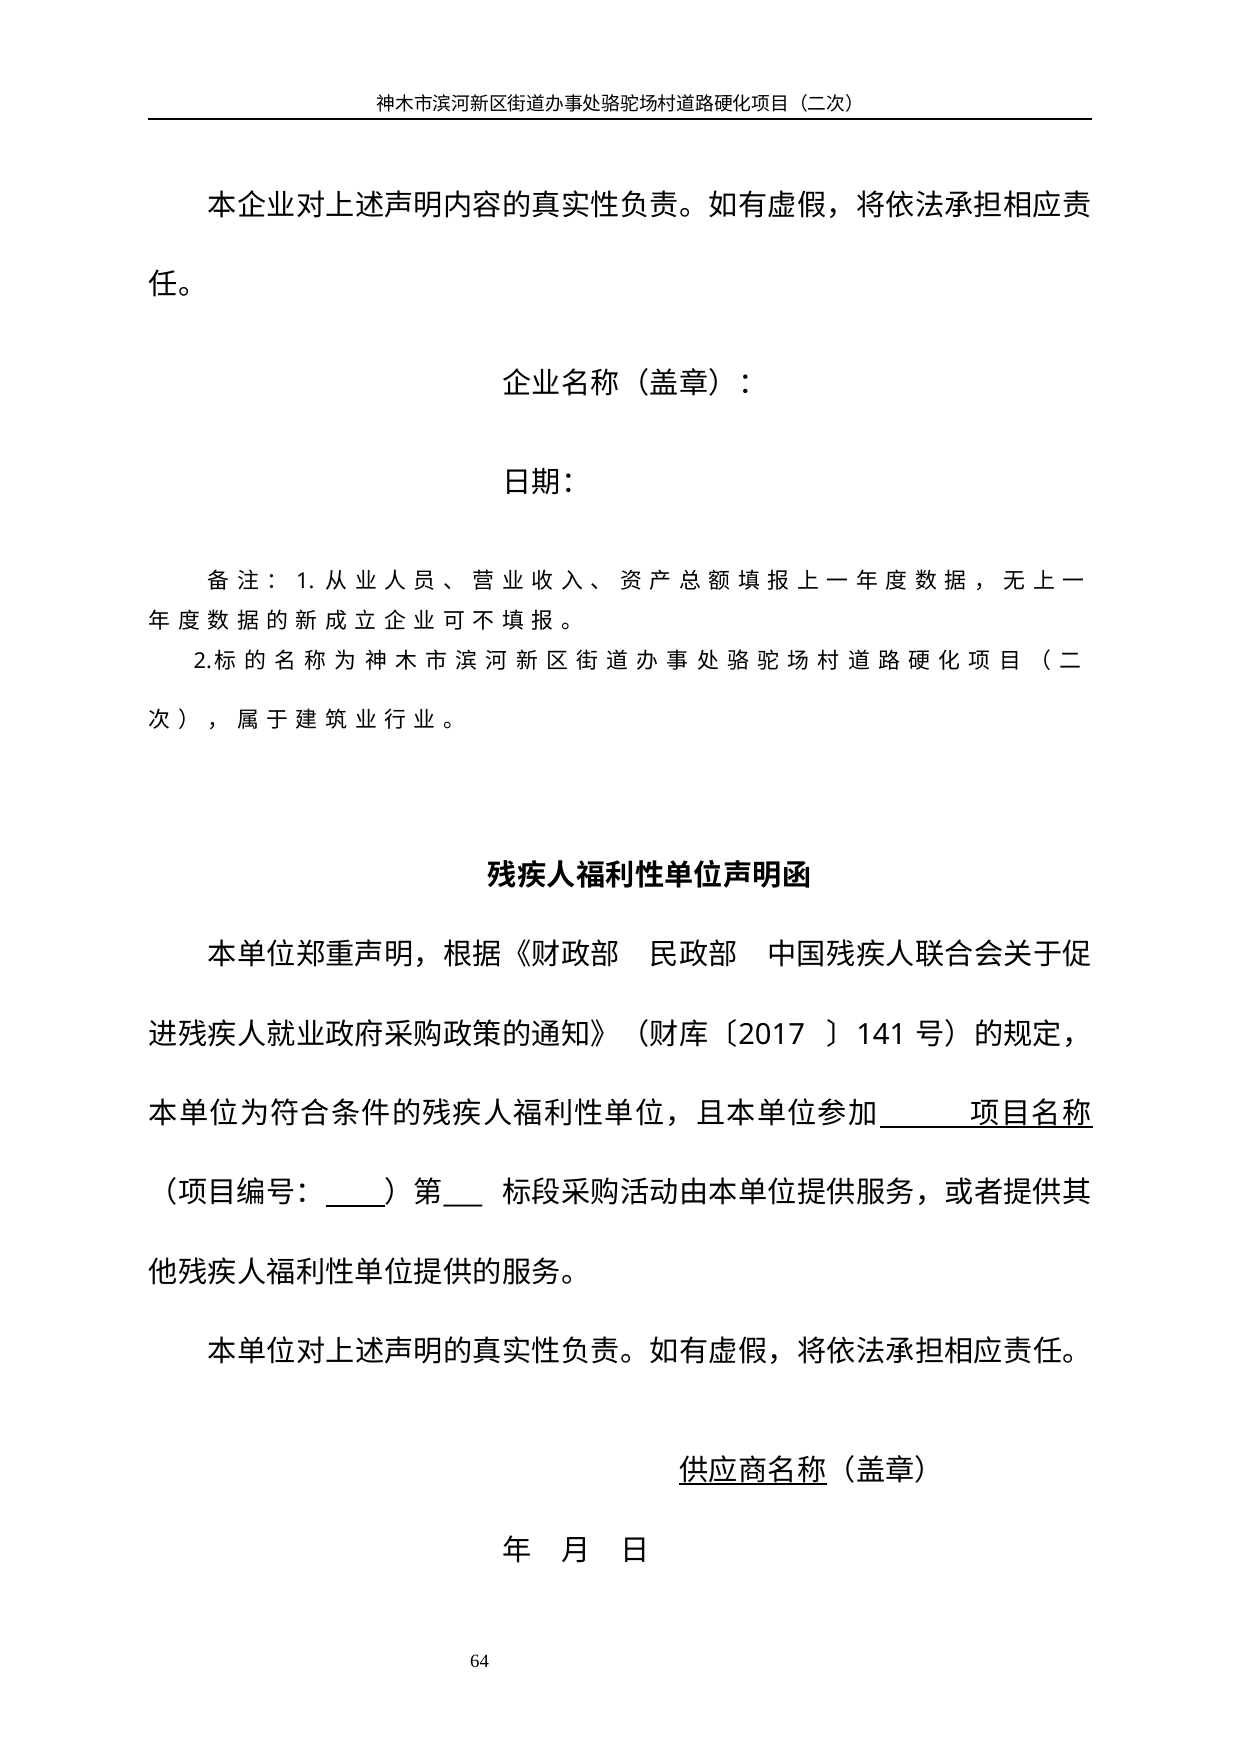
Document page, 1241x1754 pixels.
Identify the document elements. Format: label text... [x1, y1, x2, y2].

text 残疾人福利性单位声明函 [148, 833, 1092, 912]
text 本单位郑重声明，根据《财政部 民政部 中国残疾人联合会关于促进残疾人就业政府采购政策的通知》（财库〔2017〕141号）的规定，本单位为符合条件的残疾人福利性单位，且本单位参加 项目名称 （项目编号： ）第___标段采购活动由本单位提供服务，或者提供其他残疾人福利性单位提供的服务。 [148, 912, 1092, 1309]
text 备注：1.从业人员、营业收入、资产总额填报上一年度数据，无上一年度数据的新成立企业可不填报。 [148, 559, 1092, 639]
text 本企业对上述声明内容的真实性负责。如有虚假，将依法承担相应责任。 [148, 163, 1092, 321]
text 本单位对上述声明的真实性负责。如有虚假，将依法承担相应责任。 [148, 1309, 1092, 1389]
text 企业名称（盖章）： [148, 341, 1092, 421]
text 日期： [148, 440, 1092, 520]
text 2.标的名称为神木市滨河新区街道办事处骆驼场村道路硬化项目（二次），属于建筑业行业。 [148, 639, 1092, 738]
text 年 月 日 [148, 1508, 1092, 1587]
text 供应商名称（盖章） [148, 1428, 1092, 1508]
